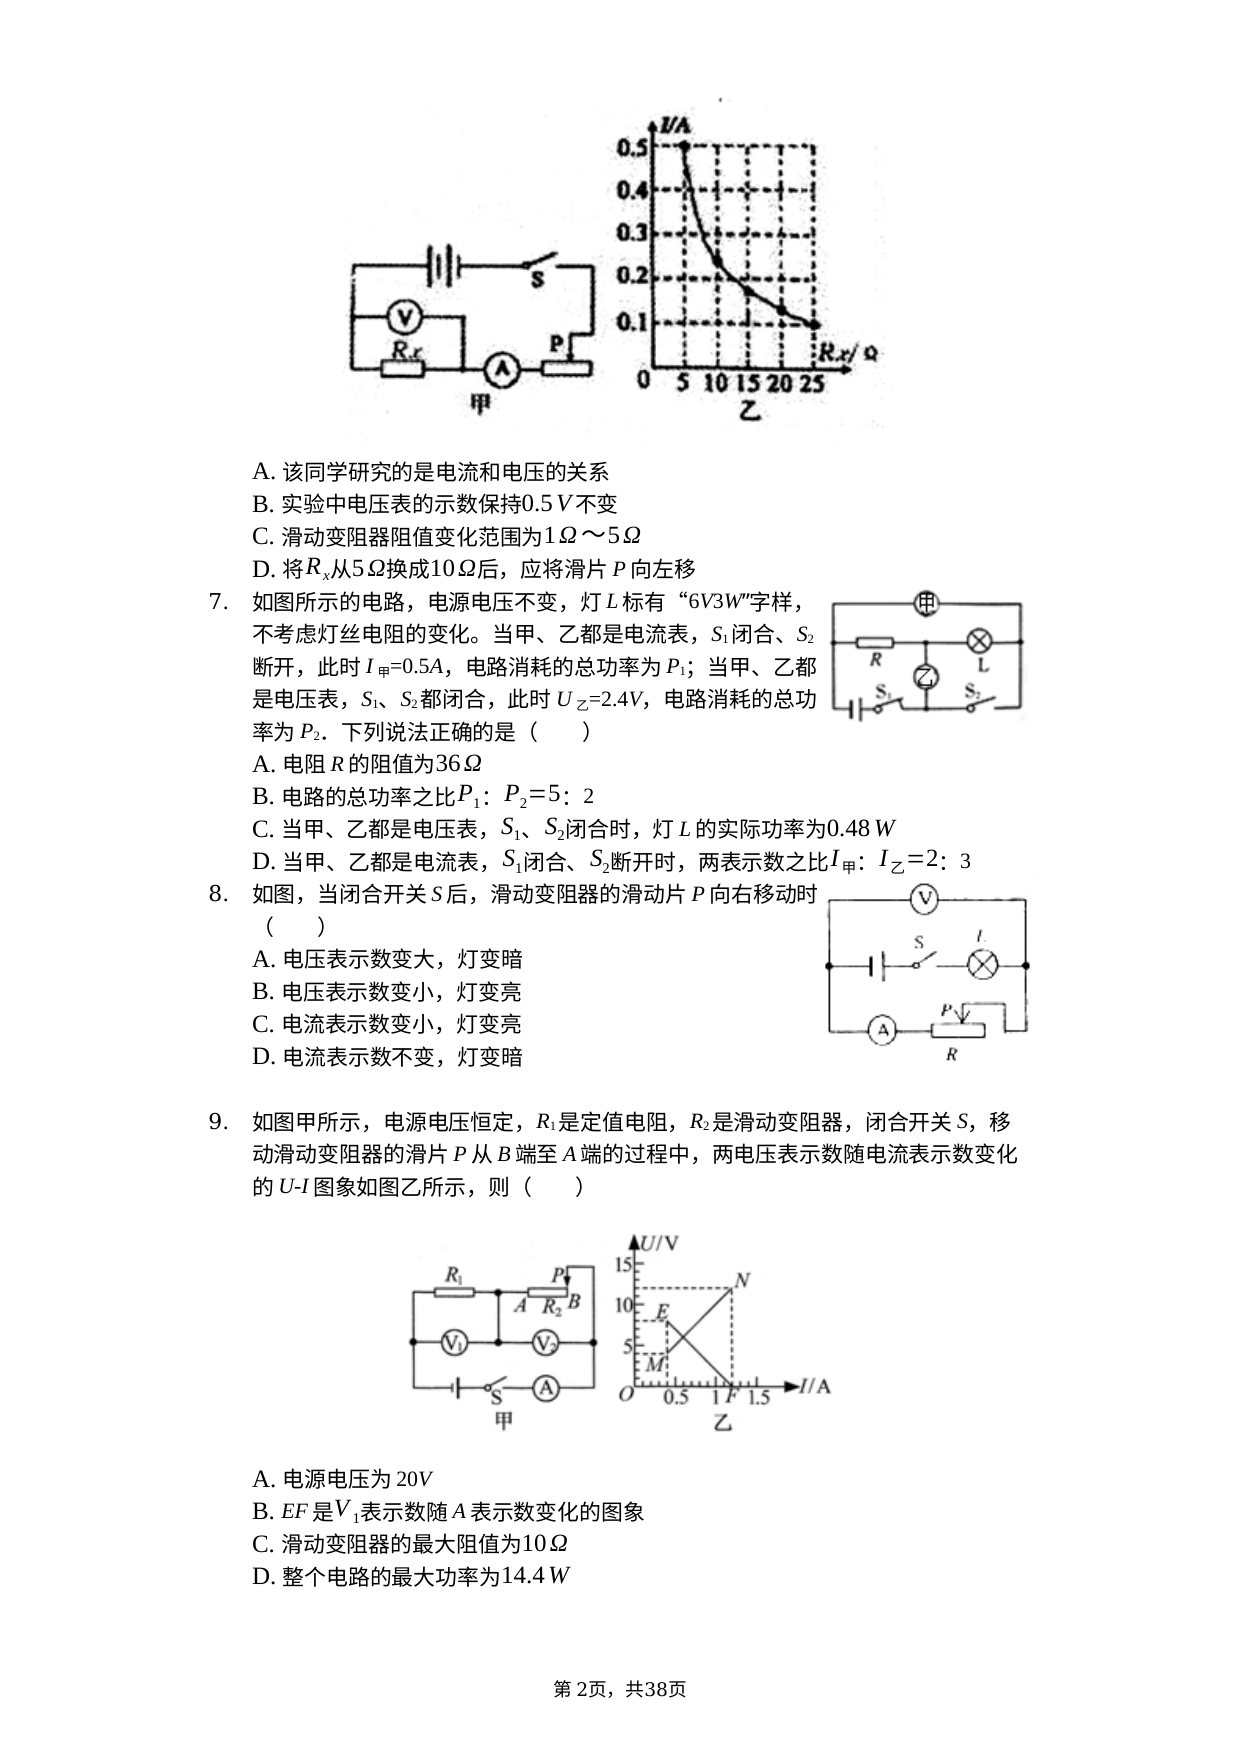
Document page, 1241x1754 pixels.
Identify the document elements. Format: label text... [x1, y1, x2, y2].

list 如图甲所示，电源电压恒定，R1是定值电阻，R2是滑动变阻器，闭合开关S，移动滑动变阻器的滑片P从B端至A端的过程中，两电压表示数随电流表示数变化的U-I图象如图乙所示，则（ ） [208, 1104, 1032, 1234]
picture [343, 96, 897, 444]
list 如图所示的电路，电源电压不变，灯L标有“6V3W”字样，不考虑灯丝电阻的变化。当甲、乙都是电流表，S1闭合、S2断开，此时I甲=0.5A，电路消耗的总功率为P1；当甲、乙都是电压表，S1、S2都闭合，此时U乙=2.4V，电路消耗的总功率为P2．下列说法正确的是（ ） [208, 584, 1032, 747]
text A. 电阻R的阻值为 B. 电路的总功率之比：：2 C. 当甲、乙都是电压表，、闭合时，灯L的实际功率为 D. 当甲、乙都是电流表，闭合、断开时，两表示数之比：：3 [252, 747, 1032, 877]
text A. 电压表示数变大，灯变暗 B. 电压表示数变小，灯变亮 C. 电流表示数变小，灯变亮 D. 电流表示数不变，灯变暗 [252, 942, 1032, 1104]
picture [404, 1234, 836, 1436]
picture [824, 584, 1033, 727]
list 如图，当闭合开关S后，滑动变阻器的滑动片P向右移动时（ ） [208, 877, 821, 942]
picture [821, 876, 1033, 1062]
